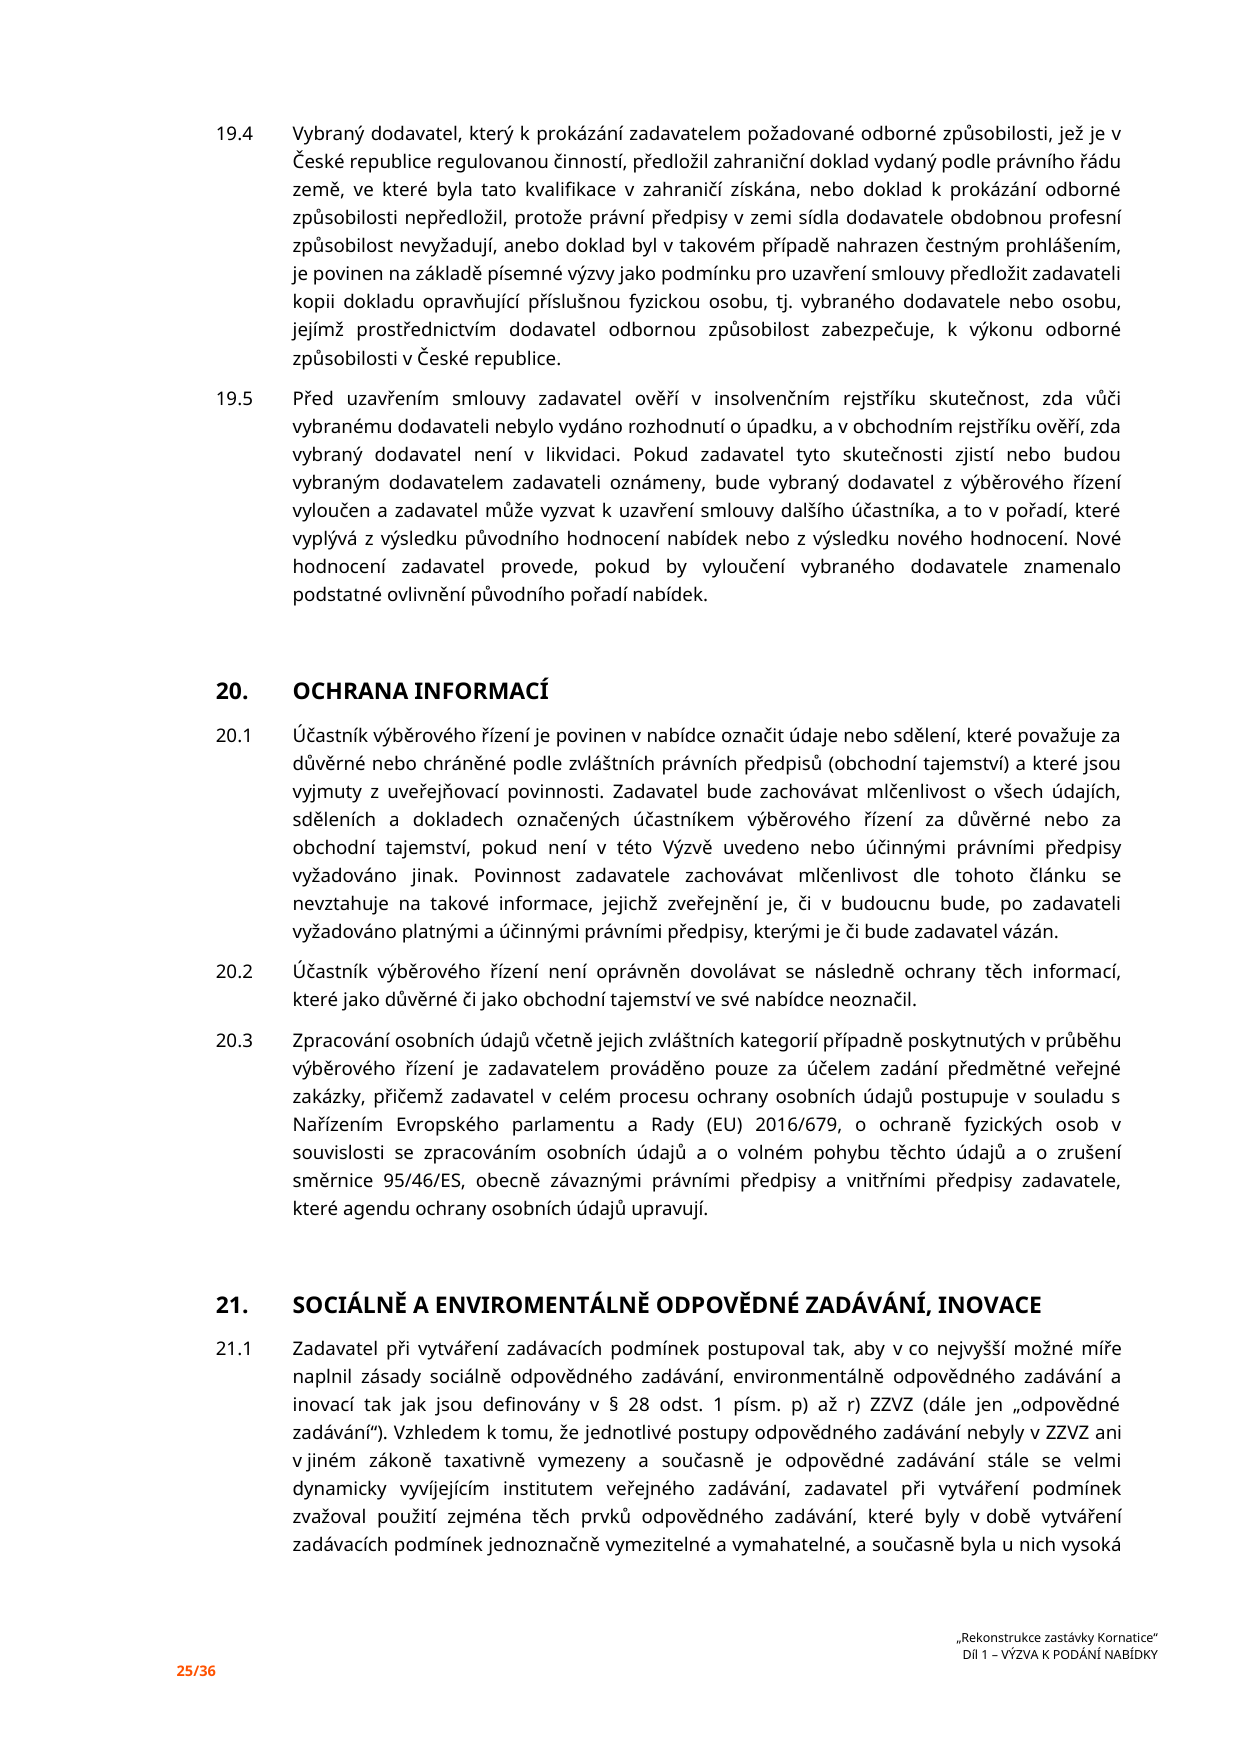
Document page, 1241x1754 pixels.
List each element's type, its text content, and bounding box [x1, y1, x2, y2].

text Zpracování osobních údajů včetně jejich zvláštních kategorií případně poskytnutých v průběhu výběrového řízení je zadavatelem prováděno pouze za účelem zadání předmětné veřejné zakázky, přičemž zadavatel v celém procesu ochrany osobních údajů postupuje v souladu s Nařízením Evropského parlamentu a Rady (EU) 2016/679, o ochraně fyzických osob v souvislosti se zpracováním osobních údajů a o volném pohybu těchto údajů a o zrušení směrnice 95/46/ES, obecně závaznými právními předpisy a vnitřními předpisy zadavatele, které agendu ochrany osobních údajů upravují. [216, 1027, 1122, 1221]
text Účastník výběrového řízení není oprávněn dovolávat se následně ochrany těch informací, které jako důvěrné či jako obchodní tajemství ve své nabídce neoznačil. [216, 958, 1122, 1012]
text Před uzavřením smlouvy zadavatel ověří v insolvenčním rejstříku skutečnost, zda vůči vybranému dodavateli nebylo vydáno rozhodnutí o úpadku, a v obchodním rejstříku ověří, zda vybraný dodavatel není v likvidaci. Pokud zadavatel tyto skutečnosti zjistí nebo budou vybraným dodavatelem zadavateli oznámeny, bude vybraný dodavatel z výběrového řízení vyloučen a zadavatel může vyzvat k uzavření smlouvy dalšího účastníka, a to v pořadí, které vyplývá z výsledku původního hodnocení nabídek nebo z výsledku nového hodnocení. Nové hodnocení zadavatel provede, pokud by vyloučení vybraného dodavatele znamenalo podstatné ovlivnění původního pořadí nabídek. [216, 385, 1122, 607]
text Vybraný dodavatel, který k prokázání zadavatelem požadované odborné způsobilosti, jež je v České republice regulovanou činností, předložil zahraniční doklad vydaný podle právního řádu země, ve které byla tato kvalifikace v zahraničí získána, nebo doklad k prokázání odborné způsobilosti nepředložil, protože právní předpisy v zemi sídla dodavatele obdobnou profesní způsobilost nevyžadují, anebo doklad byl v takovém případě nahrazen čestným prohlášením, je povinen na základě písemné výzvy jako podmínku pro uzavření smlouvy předložit zadavateli kopii dokladu opravňující příslušnou fyzickou osobu, tj. vybraného dodavatele nebo osobu, jejímž prostřednictvím dodavatel odbornou způsobilost zabezpečuje, k výkonu odborné způsobilosti v České republice. [216, 121, 1122, 370]
text OCHRANA INFORMACÍ [216, 675, 1122, 706]
text Účastník výběrového řízení je povinen v nabídce označit údaje nebo sdělení, které považuje za důvěrné nebo chráněné podle zvláštních právních předpisů (obchodní tajemství) a které jsou vyjmuty z uveřejňovací povinnosti. Zadavatel bude zachovávat mlčenlivost o všech údajích, sděleních a dokladech označených účastníkem výběrového řízení za důvěrné nebo za obchodní tajemství, pokud není v této Výzvě uvedeno nebo účinnými právními předpisy vyžadováno jinak. Povinnost zadavatele zachovávat mlčenlivost dle tohoto článku se nevztahuje na takové informace, jejichž zveřejnění je, či v budoucnu bude, po zadavateli vyžadováno platnými a účinnými právními předpisy, kterými je či bude zadavatel vázán. [216, 722, 1122, 943]
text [216, 1336, 1122, 1557]
text SOCIÁLNĚ A ENVIROMENTÁLNĚ ODPOVĚDNÉ ZADÁVÁNÍ, INOVACE [216, 1289, 1122, 1320]
